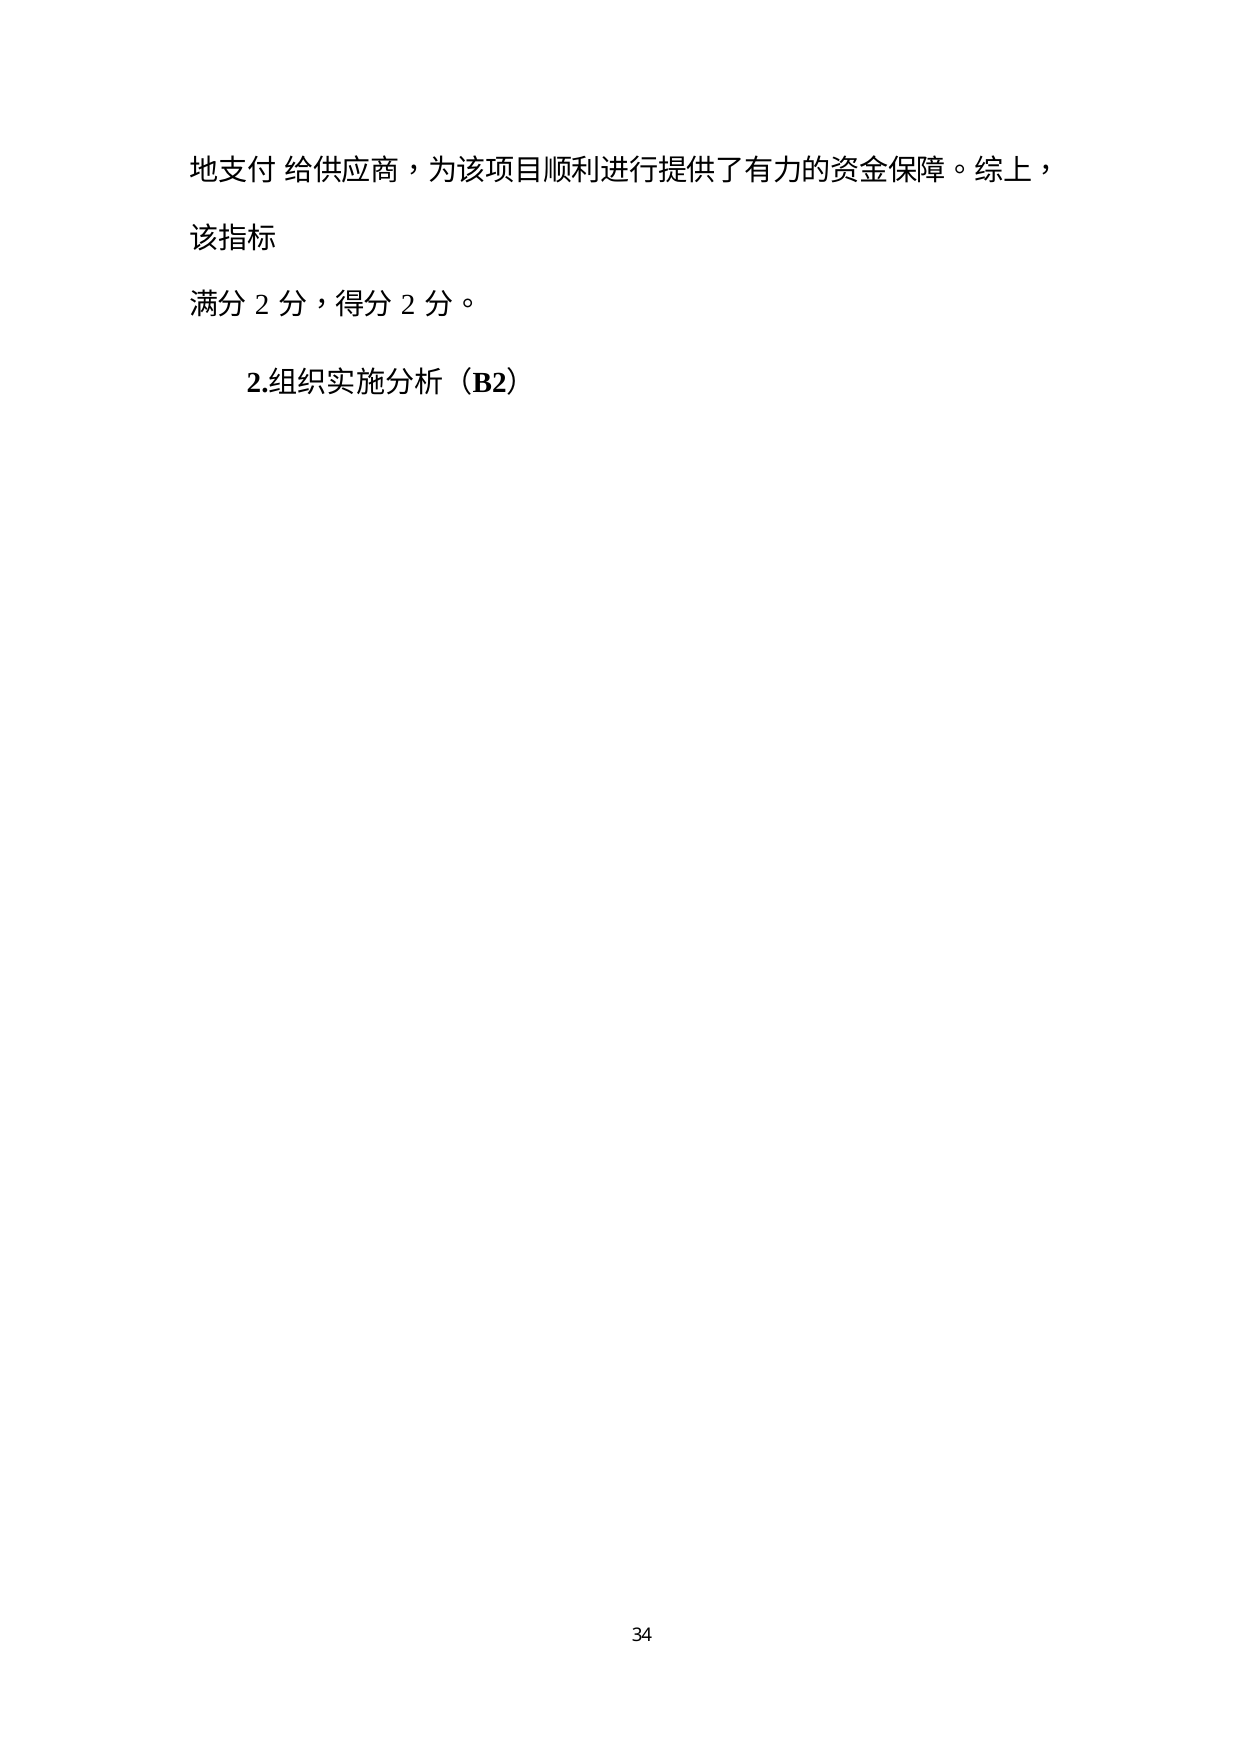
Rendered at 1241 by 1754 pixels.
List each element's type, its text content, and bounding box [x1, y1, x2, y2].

text 满分 2 分，得分 2 分。 [189, 285, 1061, 321]
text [189, 149, 1061, 257]
text 2.组织实施分析（B2） [246, 363, 1061, 400]
